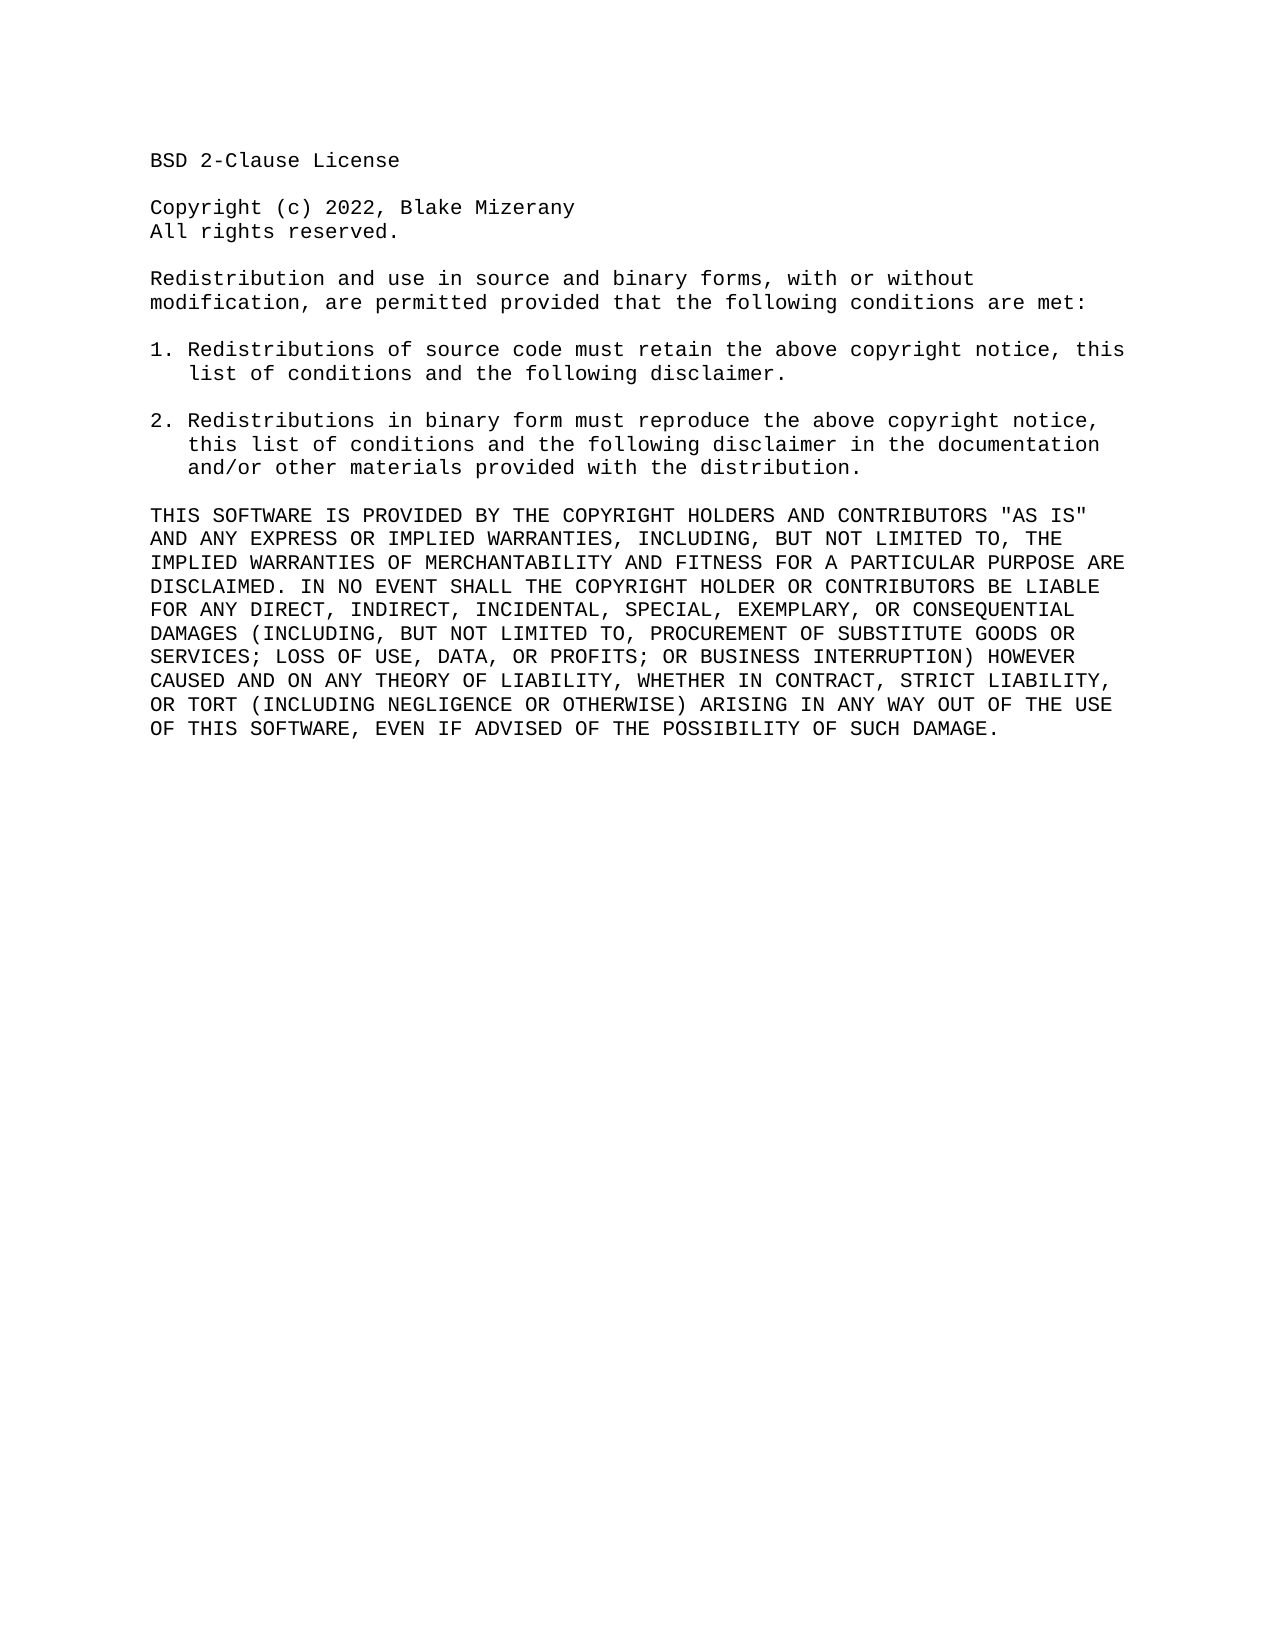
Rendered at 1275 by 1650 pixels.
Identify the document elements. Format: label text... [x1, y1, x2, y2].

text DAMAGES (INCLUDING, BUT NOT LIMITED TO, PROCUREMENT OF SUBSTITUTE GOODS OR [150, 623, 1125, 647]
text AND ANY EXPRESS OR IMPLIED WARRANTIES, INCLUDING, BUT NOT LIMITED TO, THE [150, 528, 1125, 552]
text 2. Redistributions in binary form must reproduce the above copyright notice, [150, 410, 1125, 434]
text CAUSED AND ON ANY THEORY OF LIABILITY, WHETHER IN CONTRACT, STRICT LIABILITY, [150, 670, 1125, 694]
text 1. Redistributions of source code must retain the above copyright notice, this [150, 339, 1125, 363]
text BSD 2-Clause License [150, 150, 1125, 174]
text DISCLAIMED. IN NO EVENT SHALL THE COPYRIGHT HOLDER OR CONTRIBUTORS BE LIABLE [150, 576, 1125, 599]
text OF THIS SOFTWARE, EVEN IF ADVISED OF THE POSSIBILITY OF SUCH DAMAGE. [150, 717, 1125, 741]
text and/or other materials provided with the distribution. [150, 457, 1125, 481]
text Redistribution and use in source and binary forms, with or without [150, 268, 1125, 292]
text FOR ANY DIRECT, INDIRECT, INCIDENTAL, SPECIAL, EXEMPLARY, OR CONSEQUENTIAL [150, 599, 1125, 623]
text IMPLIED WARRANTIES OF MERCHANTABILITY AND FITNESS FOR A PARTICULAR PURPOSE ARE [150, 552, 1125, 576]
text OR TORT (INCLUDING NEGLIGENCE OR OTHERWISE) ARISING IN ANY WAY OUT OF THE USE [150, 694, 1125, 717]
text modification, are permitted provided that the following conditions are met: [150, 292, 1125, 316]
text All rights reserved. [150, 221, 1125, 244]
text THIS SOFTWARE IS PROVIDED BY THE COPYRIGHT HOLDERS AND CONTRIBUTORS "AS IS" [150, 505, 1125, 528]
text this list of conditions and the following disclaimer in the documentation [150, 434, 1125, 457]
text list of conditions and the following disclaimer. [150, 363, 1125, 386]
text Copyright (c) 2022, Blake Mizerany [150, 197, 1125, 221]
text SERVICES; LOSS OF USE, DATA, OR PROFITS; OR BUSINESS INTERRUPTION) HOWEVER [150, 647, 1125, 670]
